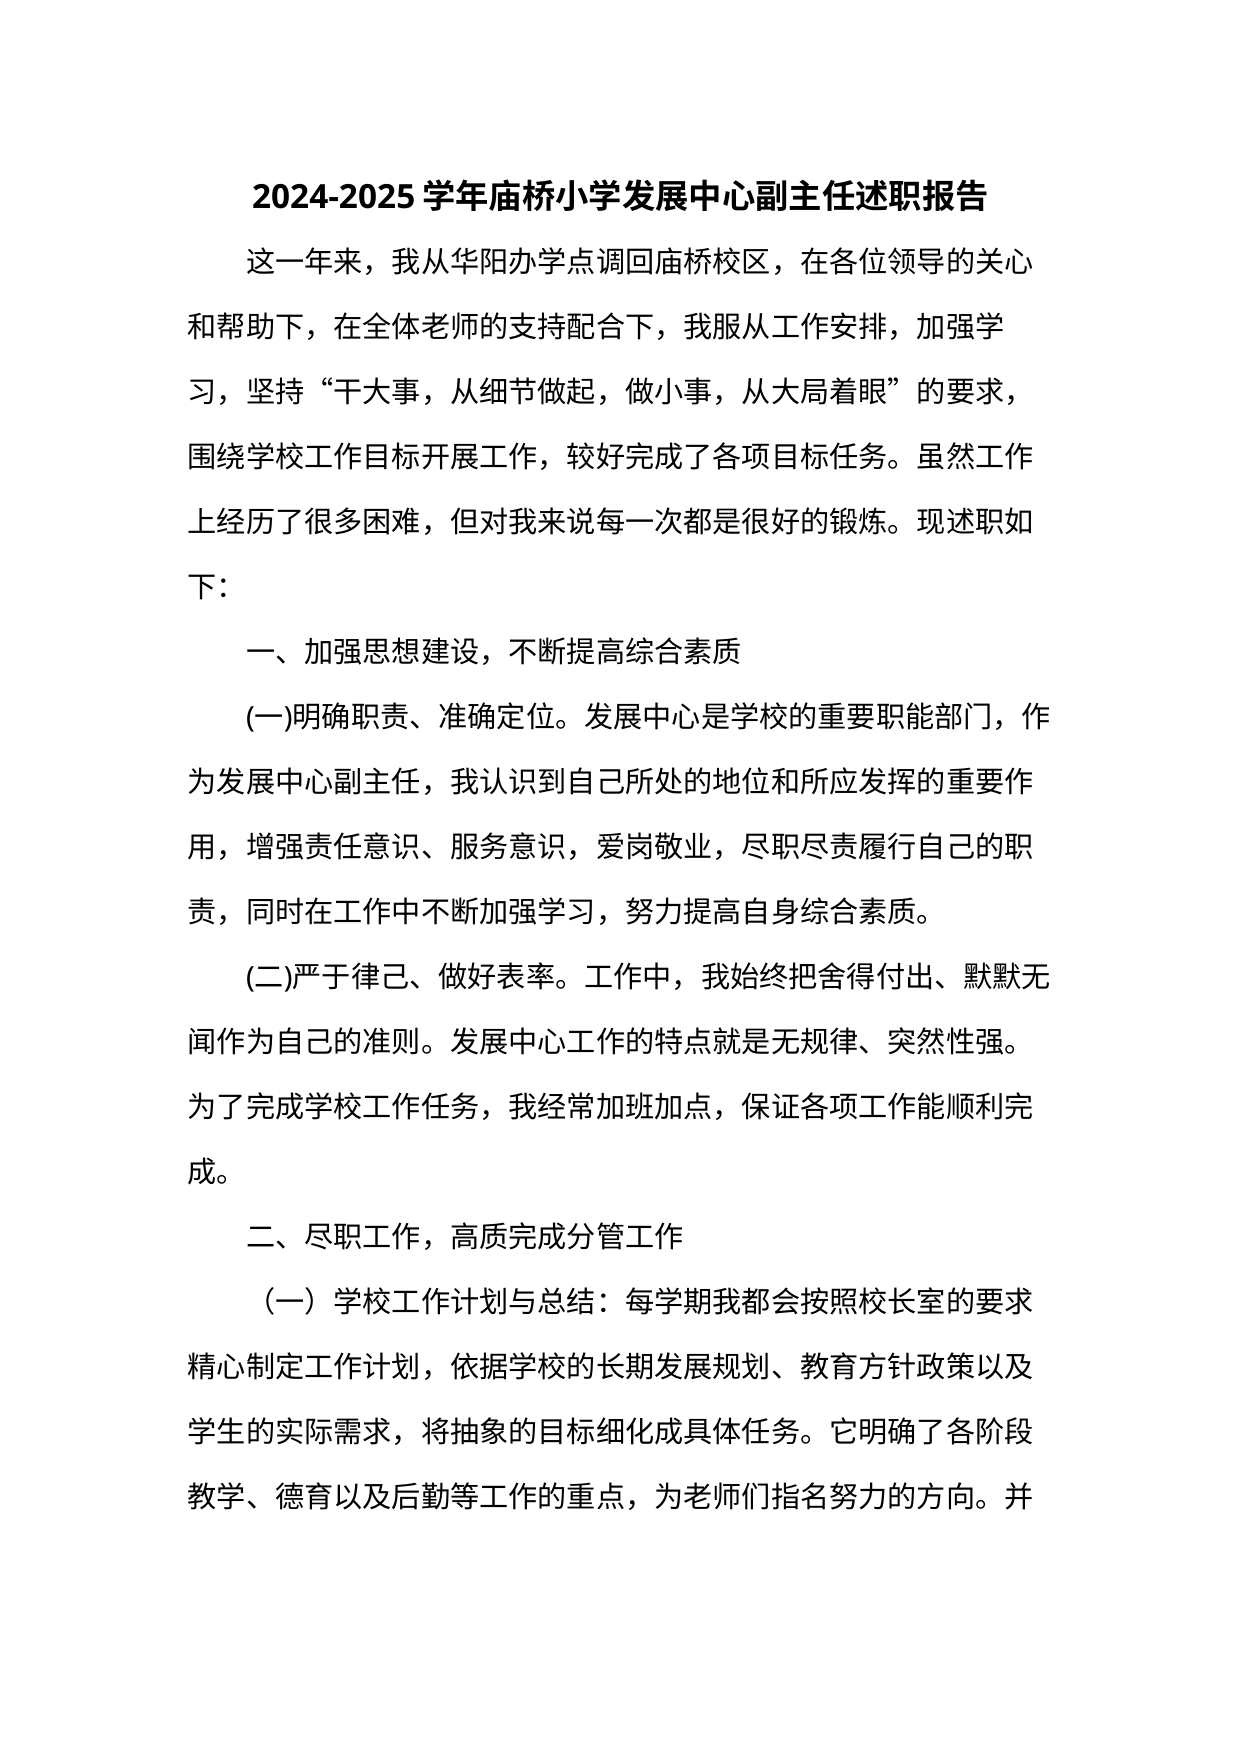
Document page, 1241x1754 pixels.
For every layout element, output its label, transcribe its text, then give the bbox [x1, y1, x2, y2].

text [187, 1267, 1053, 1527]
text 2024-2025学年庙桥小学发展中心副主任述职报告 [187, 162, 1053, 227]
text (一)明确职责、准确定位。发展中心是学校的重要职能部门，作为发展中心副主任，我认识到自己所处的地位和所应发挥的重要作用，增强责任意识、服务意识，爱岗敬业，尽职尽责履行自己的职责，同时在工作中不断加强学习，努力提高自身综合素质。 [187, 682, 1053, 942]
text 二、尽职工作，高质完成分管工作 [187, 1202, 1053, 1267]
text 这一年来，我从华阳办学点调回庙桥校区，在各位领导的关心和帮助下，在全体老师的支持配合下，我服从工作安排，加强学习，坚持“干大事，从细节做起，做小事，从大局着眼”的要求，围绕学校工作目标开展工作，较好完成了各项目标任务。虽然工作上经历了很多困难，但对我来说每一次都是很好的锻炼。现述职如下： [187, 227, 1053, 617]
text 一、加强思想建设，不断提高综合素质 [187, 617, 1053, 682]
text (二)严于律己、做好表率。工作中，我始终把舍得付出、默默无闻作为自己的准则。发展中心工作的特点就是无规律、突然性强。为了完成学校工作任务，我经常加班加点，保证各项工作能顺利完成。 [187, 942, 1053, 1202]
